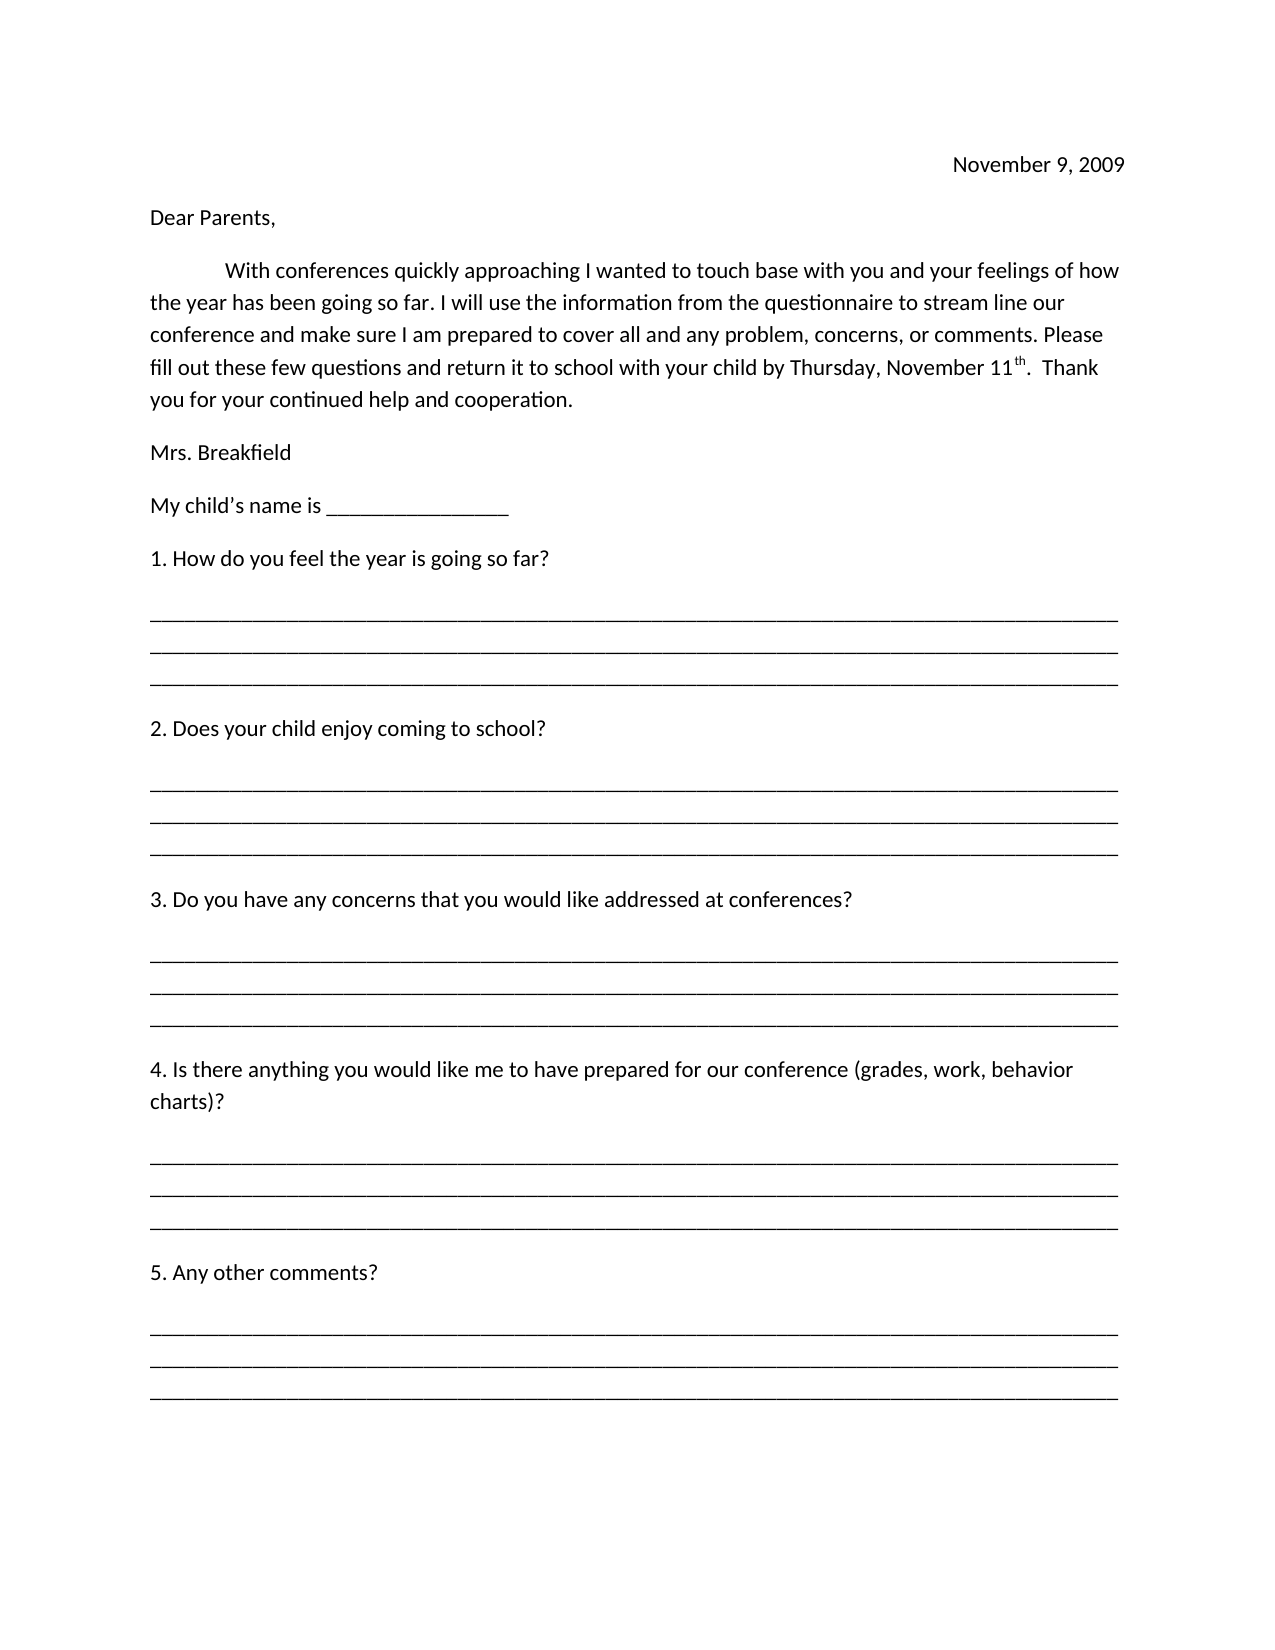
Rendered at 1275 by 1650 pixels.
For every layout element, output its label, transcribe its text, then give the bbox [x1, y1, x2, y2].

text _______________________________________________________________________________________________________________________________________________________________________________________________________________________________________________________________ [150, 1140, 1125, 1233]
text 2. Does your child enjoy coming to school? [150, 714, 1125, 742]
text _______________________________________________________________________________________________________________________________________________________________________________________________________________________________________________________________ [150, 938, 1125, 1030]
text November 9, 2009 [150, 150, 1125, 178]
text 5. Any other comments? [150, 1258, 1125, 1286]
text My child’s name is ________________ [150, 491, 1125, 519]
text 3. Do you have any concerns that you would like addressed at conferences? [150, 885, 1125, 913]
text _______________________________________________________________________________________________________________________________________________________________________________________________________________________________________________________________ [150, 1311, 1125, 1403]
text _______________________________________________________________________________________________________________________________________________________________________________________________________________________________________________________________ [150, 597, 1125, 689]
text 1. How do you feel the year is going so far? [150, 544, 1125, 572]
text 4. Is there anything you would like me to have prepared for our conference (grades, work, behavior charts)? [150, 1055, 1125, 1115]
text With conferences quickly approaching I wanted to touch base with you and your feelings of how the year has been going so far. I will use the information from the questionnaire to stream line our conference and make sure I am prepared to cover all and any problem, concerns, or comments. Please fill out these few questions and return it to school with your child by Thursday, November 11th. Thank you for your continued help and cooperation. [150, 256, 1125, 413]
text _______________________________________________________________________________________________________________________________________________________________________________________________________________________________________________________________ [150, 767, 1125, 860]
text Mrs. Breakfield [150, 438, 1125, 466]
text Dear Parents, [150, 203, 1125, 231]
